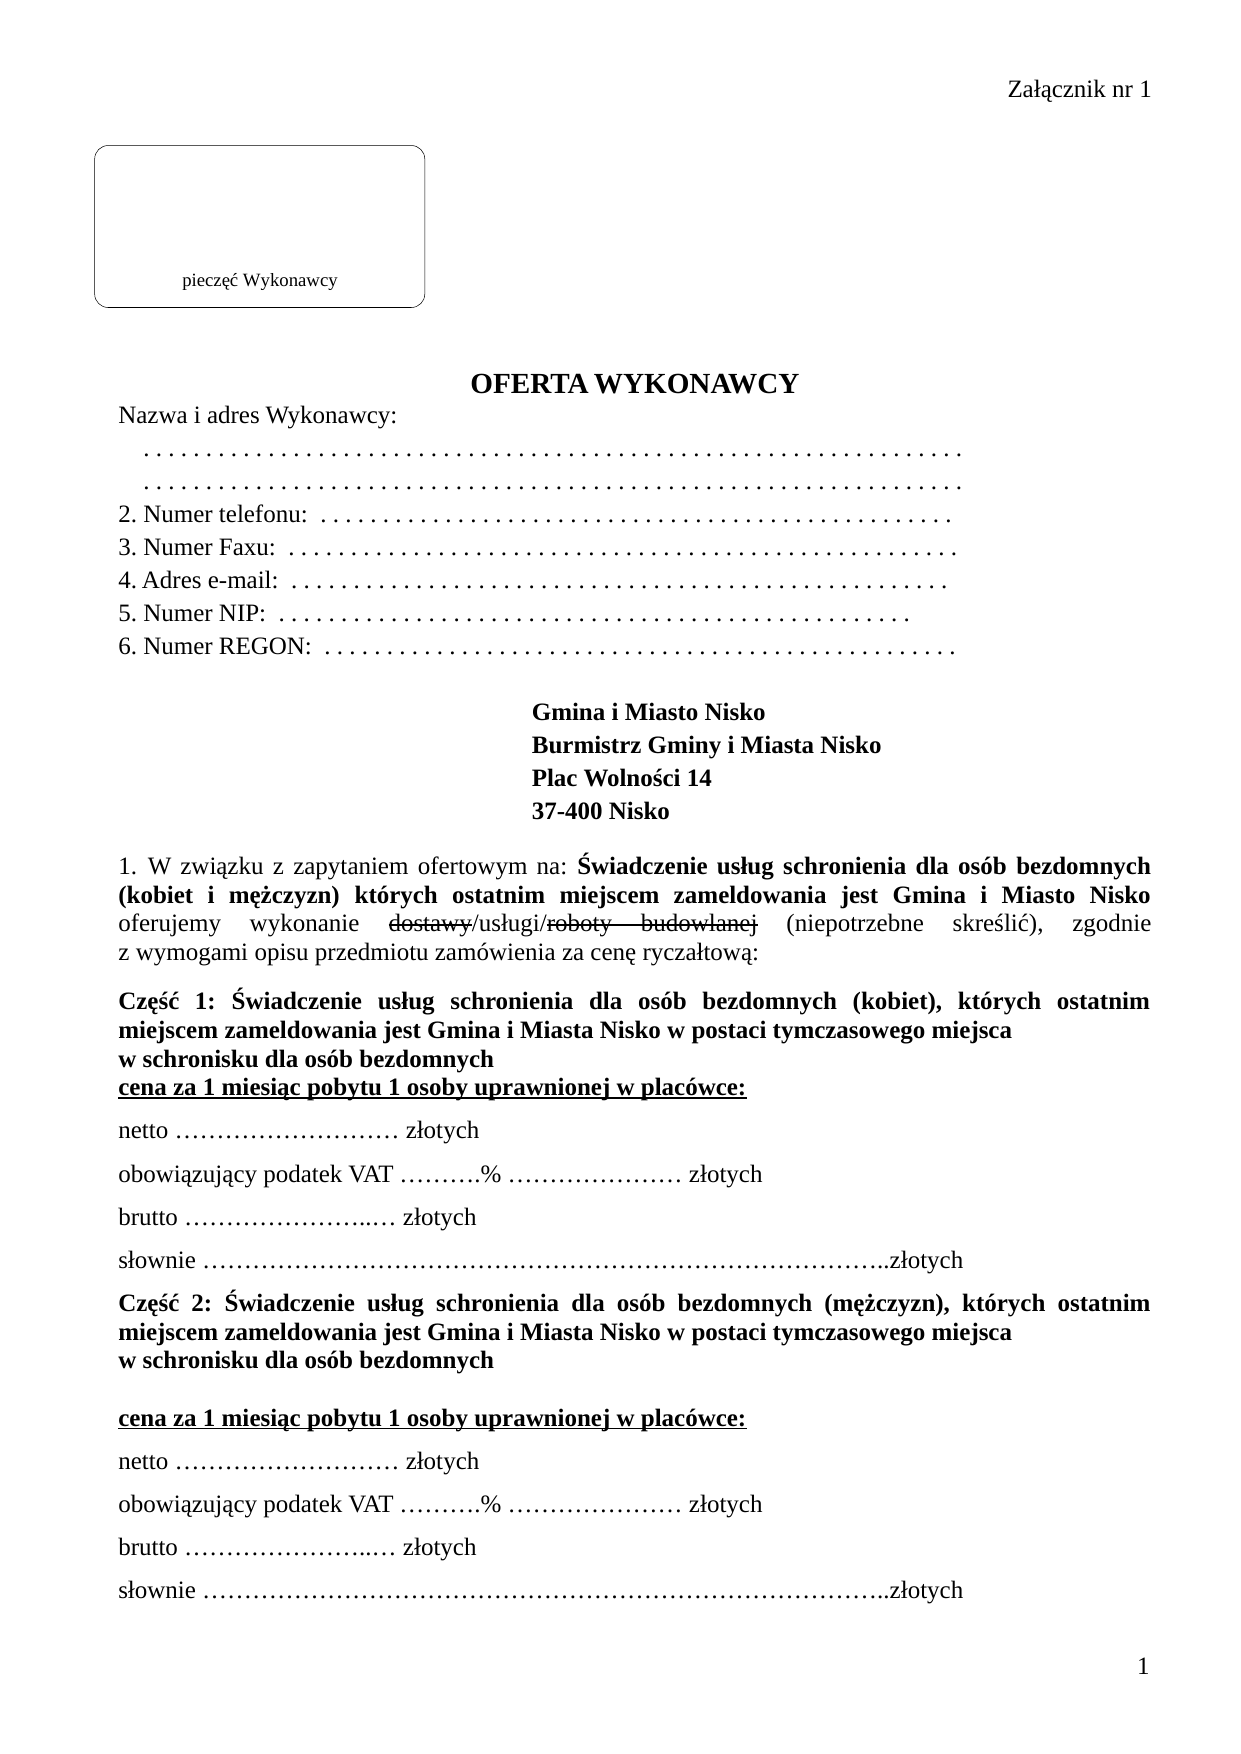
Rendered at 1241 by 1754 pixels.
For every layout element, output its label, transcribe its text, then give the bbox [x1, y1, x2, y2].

text brutto …………………..… złotych [118, 1532, 1152, 1561]
text słownie ………………………………………………………………………..złotych [118, 1245, 1152, 1274]
text OFERTA WYKONAWCY [118, 366, 1152, 400]
text 6. Numer REGON: . . . . . . . . . . . . . . . . . . . . . . . . . . . . . . . . . . . . . . . . . . . . . . . . . . . [118, 631, 1152, 659]
text netto ……………………… złotych [118, 1116, 1152, 1144]
text . . . . . . . . . . . . . . . . . . . . . . . . . . . . . . . . . . . . . . . . . . . . . . . . . . . . . . . . . . . . . . . . . . [118, 466, 1152, 494]
text 37-400 Nisko [532, 796, 1152, 825]
text słownie ………………………………………………………………………..złotych [118, 1576, 1152, 1604]
text netto ……………………… złotych [118, 1446, 1152, 1475]
text 4. Adres e-mail: . . . . . . . . . . . . . . . . . . . . . . . . . . . . . . . . . . . . . . . . . . . . . . . . . . . . . [118, 565, 1152, 593]
text 3. Numer Faxu: . . . . . . . . . . . . . . . . . . . . . . . . . . . . . . . . . . . . . . . . . . . . . . . . . . . . . . [118, 532, 1152, 561]
text 2. Numer telefonu: . . . . . . . . . . . . . . . . . . . . . . . . . . . . . . . . . . . . . . . . . . . . . . . . . . . [118, 499, 1152, 527]
text obowiązujący podatek VAT ……….% ………………… złotych [118, 1489, 1152, 1518]
text Gmina i Miasto Nisko [118, 697, 1152, 726]
list W związku z zapytaniem ofertowym na: Świadczenie usług schronienia dla osób bezdomnych (kobiet i mężczyzn) których ostatnim miejscem zameldowania jest Gmina i Miasto Nisko oferujemy wykonanie dostawy/usługi/roboty budowlanej (niepotrzebne skreślić), zgodnie z wymogami opisu przedmiotu zamówienia za cenę ryczałtową: [118, 851, 1152, 966]
text Plac Wolności 14 [532, 763, 1152, 792]
text cena za 1 miesiąc pobytu 1 osoby uprawnionej w placówce: [118, 1072, 1152, 1101]
text Nazwa i adres Wykonawcy: [118, 400, 1152, 428]
list Część 1: Świadczenie usług schronienia dla osób bezdomnych (kobiet), których ostatnim miejscem zameldowania jest Gmina i Miasta Nisko w postaci tymczasowego miejsca w schronisku dla osób bezdomnych [118, 986, 1152, 1072]
list Część 2: Świadczenie usług schronienia dla osób bezdomnych (mężczyzn), których ostatnim miejscem zameldowania jest Gmina i Miasta Nisko w postaci tymczasowego miejsca w schronisku dla osób bezdomnych [118, 1288, 1152, 1374]
text 5. Numer NIP: . . . . . . . . . . . . . . . . . . . . . . . . . . . . . . . . . . . . . . . . . . . . . . . . . . . [118, 598, 1152, 627]
text obowiązujący podatek VAT ……….% ………………… złotych [118, 1159, 1152, 1187]
text brutto …………………..… złotych [118, 1202, 1152, 1231]
text cena za 1 miesiąc pobytu 1 osoby uprawnionej w placówce: [118, 1403, 1152, 1432]
text Burmistrz Gminy i Miasta Nisko [118, 730, 1152, 759]
text . . . . . . . . . . . . . . . . . . . . . . . . . . . . . . . . . . . . . . . . . . . . . . . . . . . . . . . . . . . . . . . . . . [118, 433, 1152, 461]
